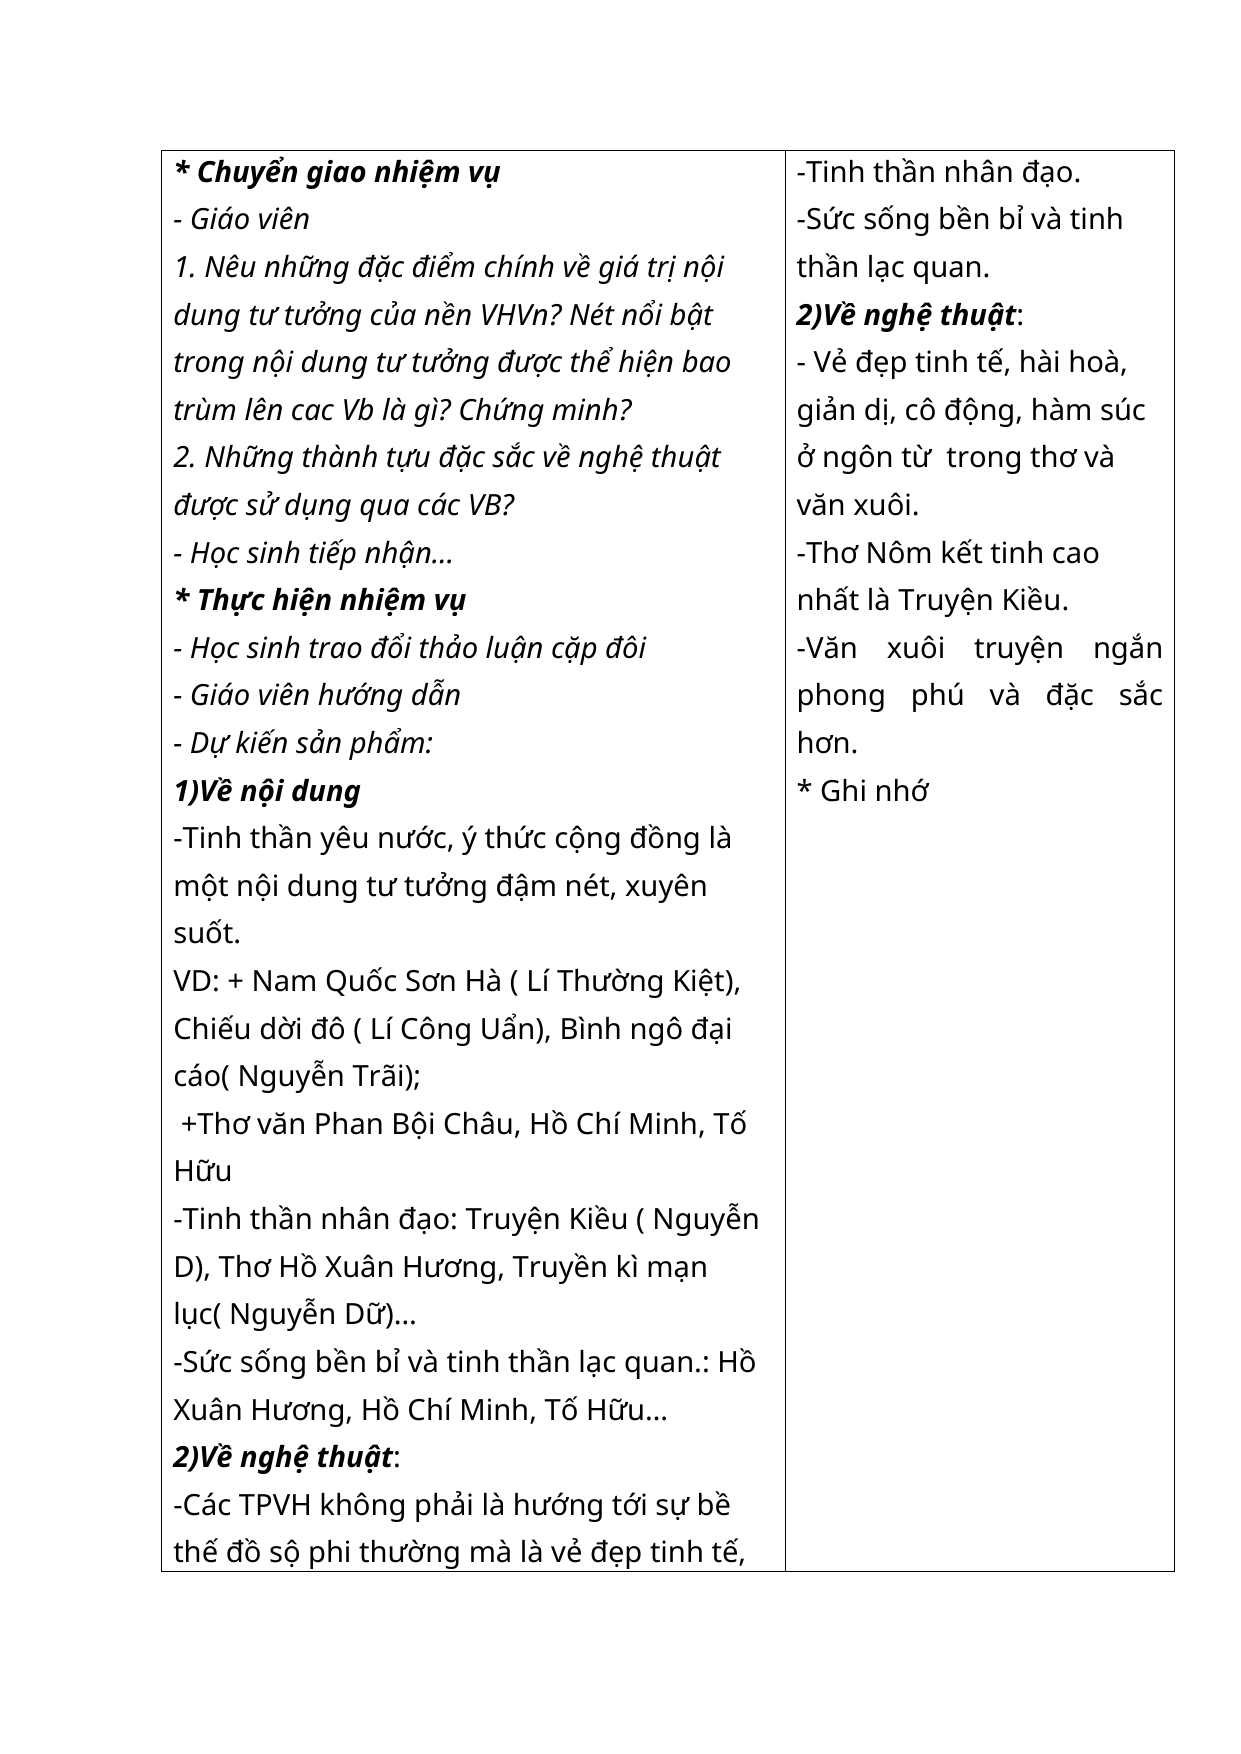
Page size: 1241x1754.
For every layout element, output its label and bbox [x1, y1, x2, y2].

table_cell [786, 151, 1174, 1571]
table_cell [162, 151, 785, 1571]
